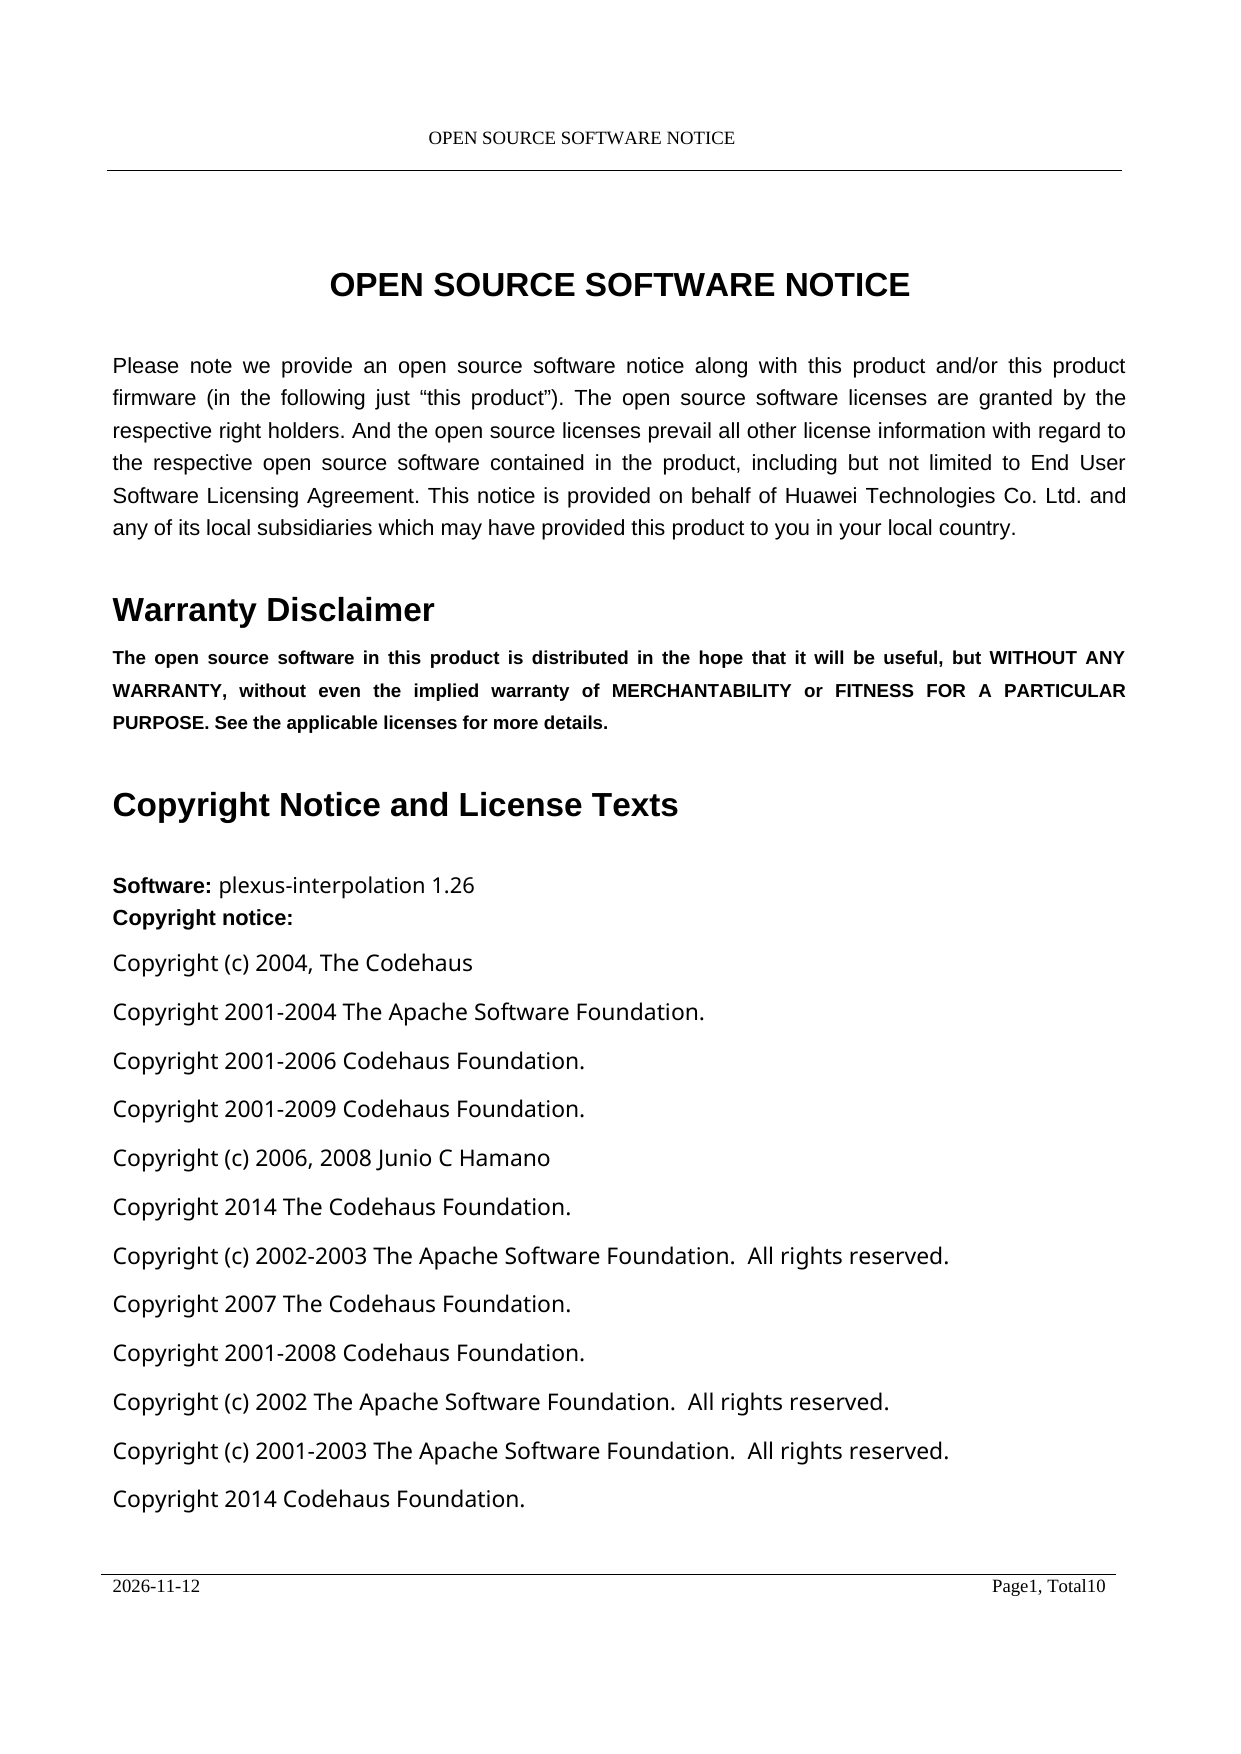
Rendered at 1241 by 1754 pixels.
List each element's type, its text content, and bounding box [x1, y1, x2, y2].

text Please note we provide an open source software notice along with this product and/or this product firmware (in the following just “this product”). The open source software licenses are granted by the respective right holders. And the open source licenses prevail all other license information with regard to the respective open source software contained in the product, including but not limited to End User Software Licensing Agreement. This notice is provided on behalf of Huawei Technologies Co. Ltd. and any of its local subsidiaries which may have provided this product to you in your local country. [112, 349, 1128, 544]
text Copyright (c) 2004, The Codehaus Copyright 2001-2004 The Apache Software Foundation. Copyright 2001-2006 Codehaus Foundation. Copyright 2001-2009 Codehaus Foundation. Copyright (c) 2006, 2008 Junio C Hamano Copyright 2014 The Codehaus Foundation. Copyright (c) 2002-2003 The Apache Software Foundation. All rights reserved. Copyright 2007 The Codehaus Foundation. Copyright 2001-2008 Codehaus Foundation. Copyright (c) 2002 The Apache Software Foundation. All rights reserved. Copyright (c) 2001-2003 The Apache Software Foundation. All rights reserved. Copyright 2014 Codehaus Foundation. [112, 947, 1128, 1564]
text Copyright Notice and License Texts [112, 771, 1128, 836]
text Warranty Disclaimer [112, 576, 1128, 641]
text OPEN SOURCE SOFTWARE NOTICE [112, 251, 1128, 316]
text Copyright notice: [112, 901, 1128, 934]
text The open source software in this product is distributed in the hope that it will be useful, but WITHOUT ANY WARRANTY, without even the implied warranty of MERCHANTABILITY or FITNESS FOR A PARTICULAR PURPOSE. See the applicable licenses for more details. [112, 641, 1128, 739]
text Software: plexus-interpolation 1.26 [112, 869, 1128, 901]
